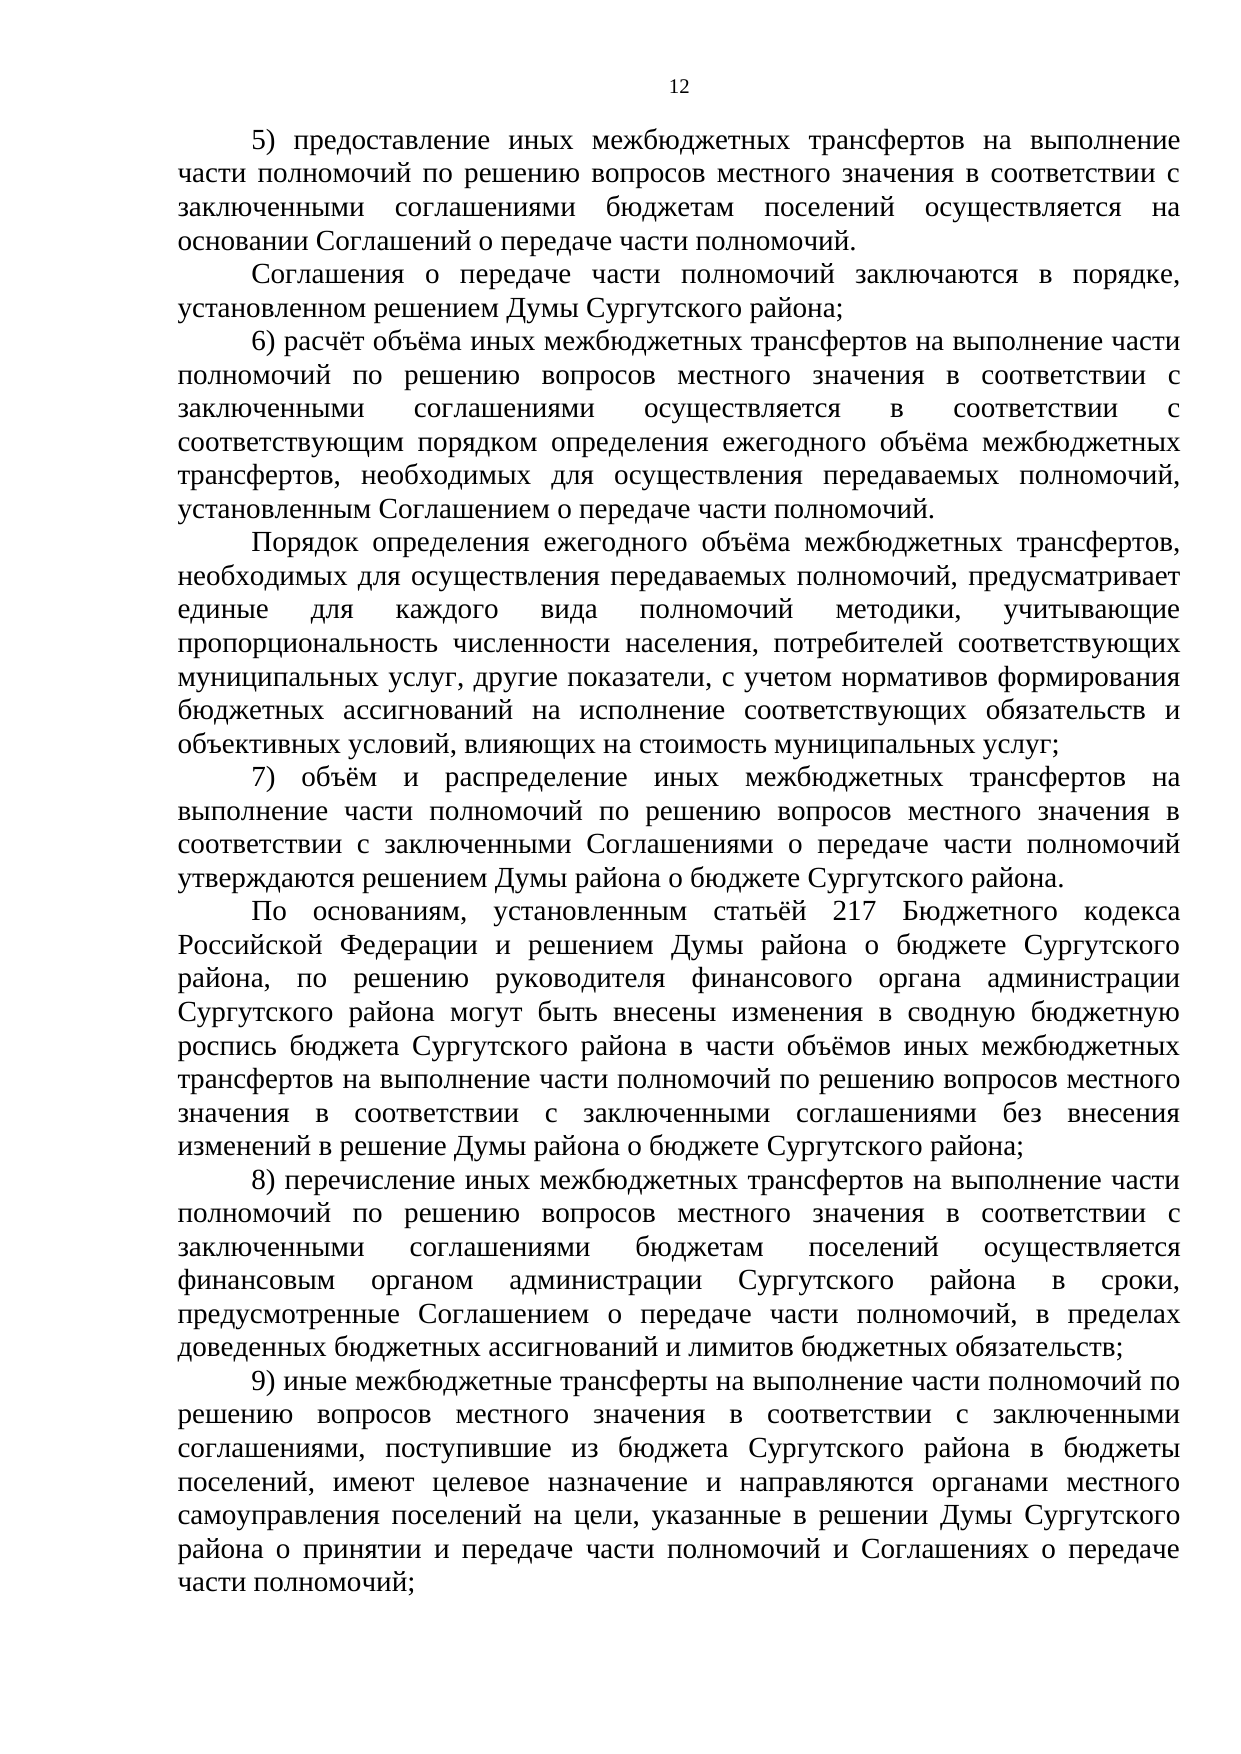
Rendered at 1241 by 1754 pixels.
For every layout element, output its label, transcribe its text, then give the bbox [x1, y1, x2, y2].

text 5) предоставление иных межбюджетных трансфертов на выполнение части полномочий по решению вопросов местного значения в соответствии с заключенными соглашениями бюджетам поселений осуществляется на основании Соглашений о передаче части полномочий. [177, 122, 1181, 256]
text Порядок определения ежегодного объёма межбюджетных трансфертов, необходимых для осуществления передаваемых полномочий, предусматривает единые для каждого вида полномочий методики, учитывающие пропорциональность численности населения, потребителей соответствующих муниципальных услуг, другие показатели, с учетом нормативов формирования бюджетных ассигнований на исполнение соответствующих обязательств и объективных условий, влияющих на стоимость муниципальных услуг; [177, 524, 1181, 759]
text 7) объём и распределение иных межбюджетных трансфертов на выполнение части полномочий по решению вопросов местного значения в соответствии с заключенными Соглашениями о передаче части полномочий утверждаются решением Думы района о бюджете Сургутского района. [177, 759, 1181, 893]
text Соглашения о передаче части полномочий заключаются в порядке, установленном решением Думы Сургутского района; [177, 256, 1181, 323]
text По основаниям, установленным статьёй 217 Бюджетного кодекса Российской Федерации и решением Думы района о бюджете Сургутского района, по решению руководителя финансового органа администрации Сургутского района могут быть внесены изменения в сводную бюджетную роспись бюджета Сургутского района в части объёмов иных межбюджетных трансфертов на выполнение части полномочий по решению вопросов местного значения в соответствии с заключенными соглашениями без внесения изменений в решение Думы района о бюджете Сургутского района; [177, 893, 1181, 1162]
text 8) перечисление иных межбюджетных трансфертов на выполнение части полномочий по решению вопросов местного значения в соответствии с заключенными соглашениями бюджетам поселений осуществляется финансовым органом администрации Сургутского района в сроки, предусмотренные Соглашением о передаче части полномочий, в пределах доведенных бюджетных ассигнований и лимитов бюджетных обязательств; [177, 1162, 1181, 1363]
text 6) расчёт объёма иных межбюджетных трансфертов на выполнение части полномочий по решению вопросов местного значения в соответствии с заключенными соглашениями осуществляется в соответствии с соответствующим порядком определения ежегодного объёма межбюджетных трансфертов, необходимых для осуществления передаваемых полномочий, установленным Соглашением о передаче части полномочий. [177, 323, 1181, 524]
text 9) иные межбюджетные трансферты на выполнение части полномочий по решению вопросов местного значения в соответствии с заключенными соглашениями, поступившие из бюджета Сургутского района в бюджеты поселений, имеют целевое назначение и направляются органами местного самоуправления поселений на цели, указанные в решении Думы Сургутского района о принятии и передаче части полномочий и Соглашениях о передаче части полномочий; [177, 1363, 1181, 1598]
